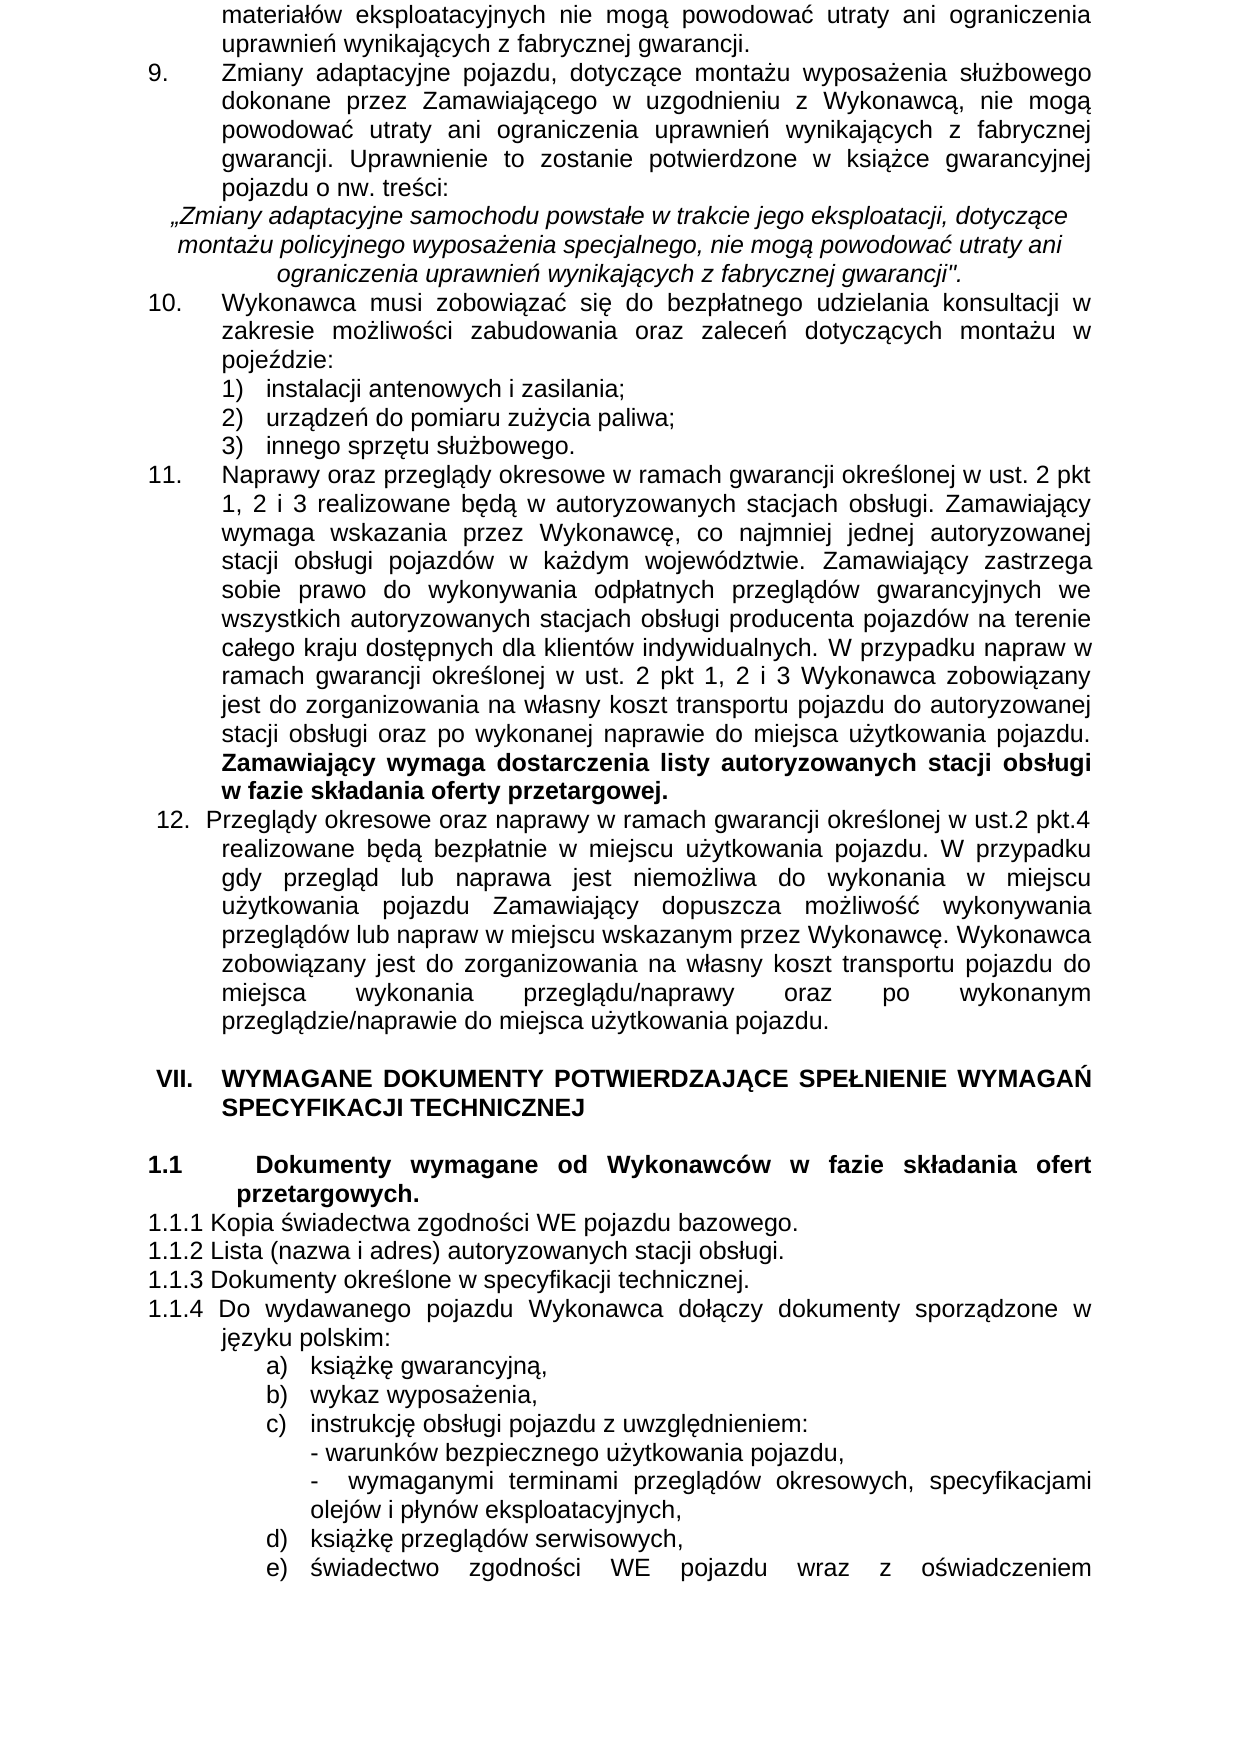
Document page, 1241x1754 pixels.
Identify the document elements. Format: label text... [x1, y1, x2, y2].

list wykaz wyposażenia, [266, 1380, 1093, 1409]
list książkę gwarancyjną, [266, 1351, 1093, 1380]
list Wykonawca musi zobowiązać się do bezpłatnego udzielania konsultacji w zakresie możliwości zabudowania oraz zaleceń dotyczących montażu w pojeździe: [148, 287, 1093, 374]
text - wymaganymi terminami przeglądów okresowych, specyfikacjami olejów i płynów eksploatacyjnych, [310, 1466, 1093, 1524]
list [148, 0, 1093, 57]
text 1.1.2 Lista (nazwa i adres) autoryzowanych stacji obsługi. [148, 1236, 1093, 1265]
text „Zmiany adaptacyjne samochodu powstałe w trakcie jego eksploatacji, dotyczące montażu policyjnego wyposażenia specjalnego, nie mogą powodować utraty ani ograniczenia uprawnień wynikających z fabrycznej gwarancji". [148, 201, 1093, 287]
list instalacji antenowych i zasilania; [221, 374, 1093, 402]
list Zmiany adaptacyjne pojazdu, dotyczące montażu wyposażenia służbowego dokonane przez Zamawiającego w uzgodnieniu z Wykonawcą, nie mogą powodować utraty ani ograniczenia uprawnień wynikających z fabrycznej gwarancji. Uprawnienie to zostanie potwierdzone w książce gwarancyjnej pojazdu o nw. treści: [148, 57, 1093, 201]
list Naprawy oraz przeglądy okresowe w ramach gwarancji określonej w ust. 2 pkt 1, 2 i 3 realizowane będą w autoryzowanych stacjach obsługi. Zamawiający wymaga wskazania przez Wykonawcę, co najmniej jednej autoryzowanej stacji obsługi pojazdów w każdym województwie. Zamawiający zastrzega sobie prawo do wykonywania odpłatnych przeglądów gwarancyjnych we wszystkich autoryzowanych stacjach obsługi producenta pojazdów na terenie całego kraju dostępnych dla klientów indywidualnych. W przypadku napraw w ramach gwarancji określonej w ust. 2 pkt 1, 2 i 3 Wykonawca zobowiązany jest do zorganizowania na własny koszt transportu pojazdu do autoryzowanej stacji obsługi oraz po wykonanej naprawie do miejsca użytkowania pojazdu. Zamawiający wymaga dostarczenia listy autoryzowanych stacji obsługi w fazie składania oferty przetargowej. [148, 460, 1093, 805]
text 1.1.1 Kopia świadectwa zgodności WE pojazdu bazowego. [148, 1207, 1093, 1236]
text 12. Przeglądy okresowe oraz naprawy w ramach gwarancji określonej w ust.2 pkt.4 realizowane będą bezpłatnie w miejscu użytkowania pojazdu. W przypadku gdy przegląd lub naprawa jest niemożliwa do wykonania w miejscu użytkowania pojazdu Zamawiający dopuszcza możliwość wykonywania przeglądów lub napraw w miejscu wskazanym przez Wykonawcę. Wykonawca zobowiązany jest do zorganizowania na własny koszt transportu pojazdu do miejsca wykonania przeglądu/naprawy oraz po wykonanym przeglądzie/naprawie do miejsca użytkowania pojazdu. [156, 805, 1093, 1035]
list Dokumenty wymagane od Wykonawców w fazie składania ofert przetargowych. [148, 1150, 1093, 1207]
list urządzeń do pomiaru zużycia paliwa; [221, 402, 1093, 431]
text 1.1.3 Dokumenty określone w specyfikacji technicznej. [148, 1265, 1093, 1294]
text - warunków bezpiecznego użytkowania pojazdu, [310, 1437, 1093, 1466]
list innego sprzętu służbowego. [221, 431, 1093, 460]
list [266, 1552, 1093, 1581]
list instrukcję obsługi pojazdu z uwzględnieniem: [266, 1409, 1093, 1437]
list książkę przeglądów serwisowych, [266, 1524, 1093, 1552]
text 1.1.4 Do wydawanego pojazdu Wykonawca dołączy dokumenty sporządzone w języku polskim: [148, 1294, 1093, 1351]
text VII. WYMAGANE DOKUMENTY POTWIERDZAJĄCE SPEŁNIENIE WYMAGAŃ SPECYFIKACJI TECHNICZNEJ [156, 1064, 1093, 1121]
